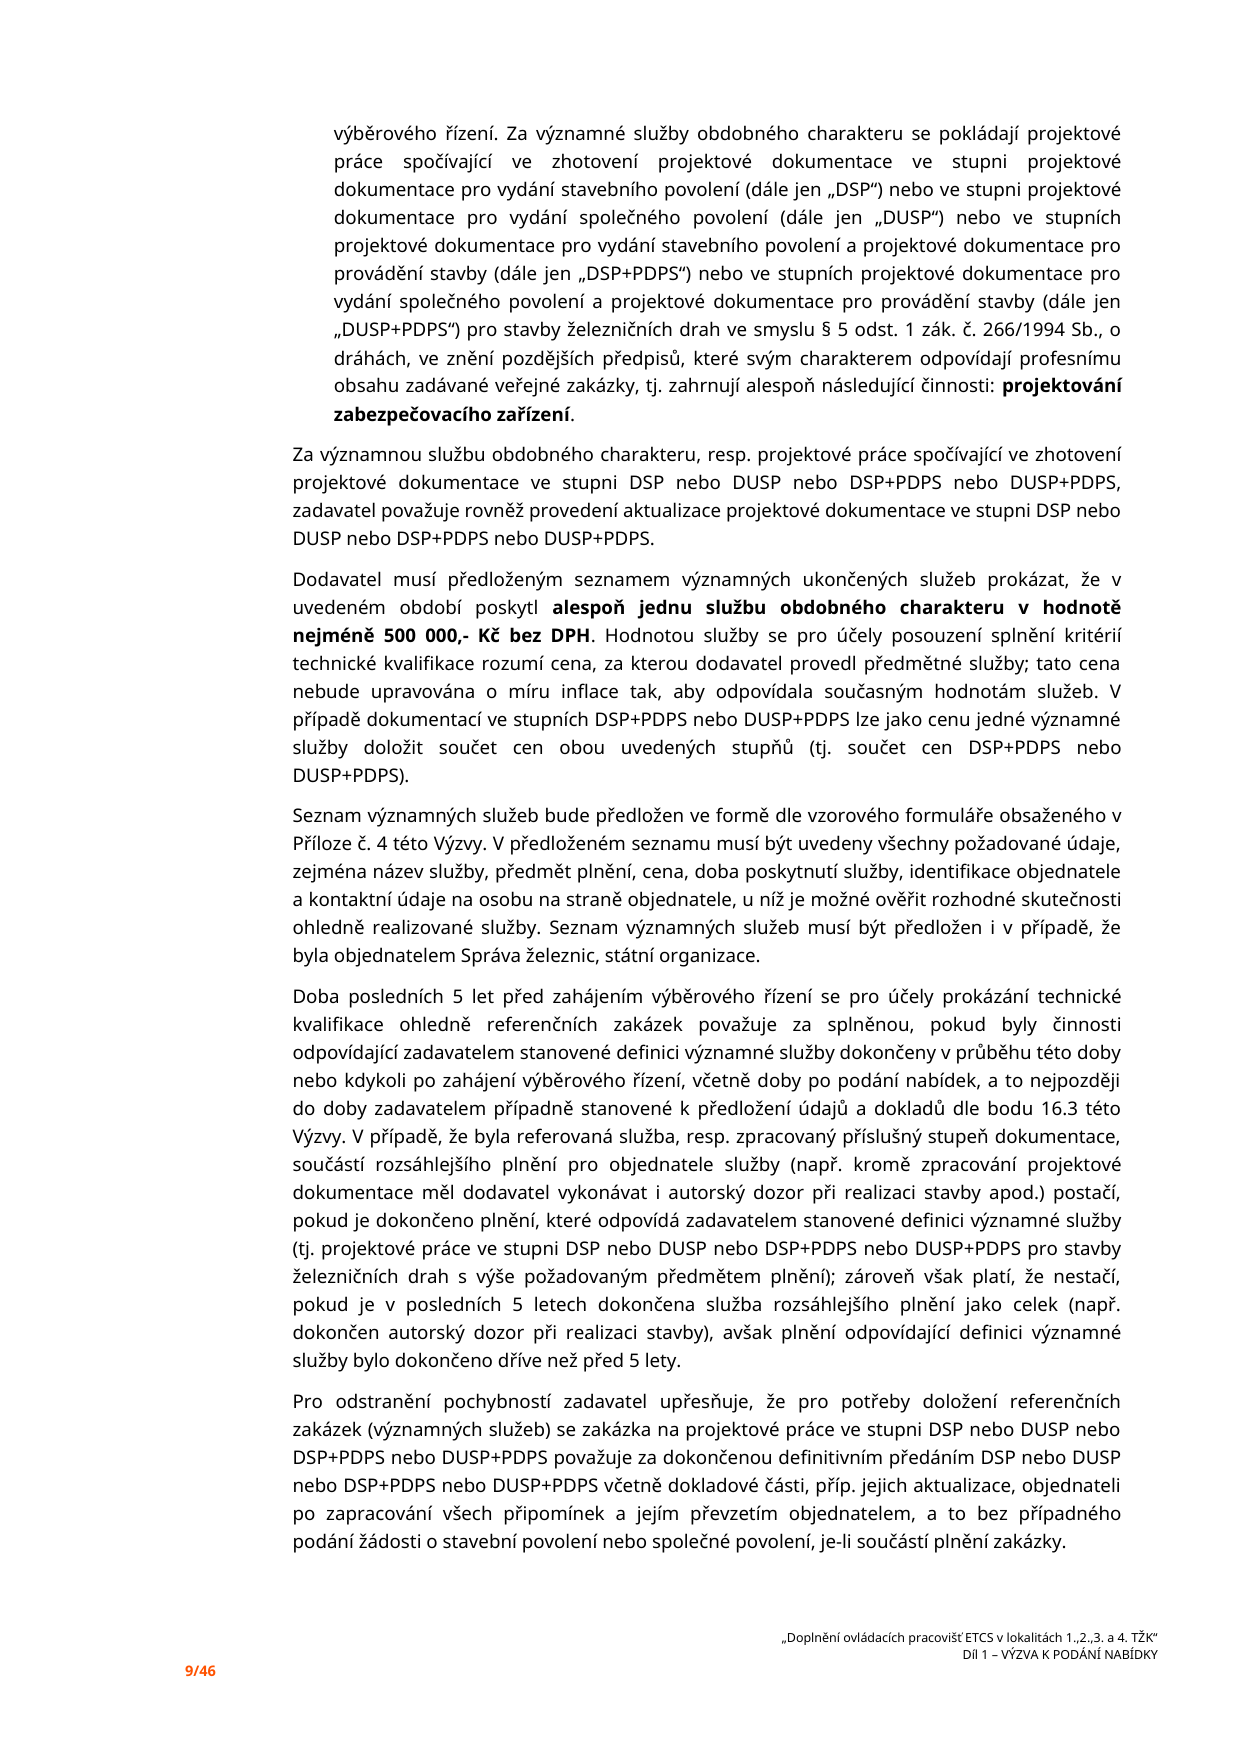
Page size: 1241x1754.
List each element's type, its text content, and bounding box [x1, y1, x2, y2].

text Za významnou službu obdobného charakteru, resp. projektové práce spočívající ve zhotovení projektové dokumentace ve stupni DSP nebo DUSP nebo DSP+PDPS nebo DUSP+PDPS, zadavatel považuje rovněž provedení aktualizace projektové dokumentace ve stupni DSP nebo DUSP nebo DSP+PDPS nebo DUSP+PDPS. [292, 441, 1122, 551]
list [319, 121, 1122, 426]
text Dodavatel musí předloženým seznamem významných ukončených služeb prokázat, že v uvedeném období poskytl alespoň jednu službu obdobného charakteru v hodnotě nejméně 500 000,- Kč bez DPH. Hodnotou služby se pro účely posouzení splnění kritérií technické kvalifikace rozumí cena, za kterou dodavatel provedl předmětné služby; tato cena nebude upravována o míru inflace tak, aby odpovídala současným hodnotám služeb. V případě dokumentací ve stupních DSP+PDPS nebo DUSP+PDPS lze jako cenu jedné významné služby doložit součet cen obou uvedených stupňů (tj. součet cen DSP+PDPS nebo DUSP+PDPS). [292, 566, 1122, 788]
text Pro odstranění pochybností zadavatel upřesňuje, že pro potřeby doložení referenčních zakázek (významných služeb) se zakázka na projektové práce ve stupni DSP nebo DUSP nebo DSP+PDPS nebo DUSP+PDPS považuje za dokončenou definitivním předáním DSP nebo DUSP nebo DSP+PDPS nebo DUSP+PDPS včetně dokladové části, příp. jejich aktualizace, objednateli po zapracování všech připomínek a jejím převzetím objednatelem, a to bez případného podání žádosti o stavební povolení nebo společné povolení, je-li součástí plnění zakázky. [292, 1388, 1122, 1554]
text Seznam významných služeb bude předložen ve formě dle vzorového formuláře obsaženého v Příloze č. 4 této Výzvy. V předloženém seznamu musí být uvedeny všechny požadované údaje, zejména název služby, předmět plnění, cena, doba poskytnutí služby, identifikace objednatele a kontaktní údaje na osobu na straně objednatele, u níž je možné ověřit rozhodné skutečnosti ohledně realizované služby. Seznam významných služeb musí být předložen i v případě, že byla objednatelem Správa železnic, státní organizace. [292, 803, 1122, 968]
text Doba posledních 5 let před zahájením výběrového řízení se pro účely prokázání technické kvalifikace ohledně referenčních zakázek považuje za splněnou, pokud byly činnosti odpovídající zadavatelem stanovené definici významné služby dokončeny v průběhu této doby nebo kdykoli po zahájení výběrového řízení, včetně doby po podání nabídek, a to nejpozději do doby zadavatelem případně stanovené k předložení údajů a dokladů dle bodu 16.3 této Výzvy. V případě, že byla referovaná služba, resp. zpracovaný příslušný stupeň dokumentace, součástí rozsáhlejšího plnění pro objednatele služby (např. kromě zpracování projektové dokumentace měl dodavatel vykonávat i autorský dozor při realizaci stavby apod.) postačí, pokud je dokončeno plnění, které odpovídá zadavatelem stanovené definici významné služby (tj. projektové práce ve stupni DSP nebo DUSP nebo DSP+PDPS nebo DUSP+PDPS pro stavby železničních drah s výše požadovaným předmětem plnění); zároveň však platí, že nestačí, pokud je v posledních 5 letech dokončena služba rozsáhlejšího plnění jako celek (např. dokončen autorský dozor při realizaci stavby), avšak plnění odpovídající definici významné služby bylo dokončeno dříve než před 5 lety. [292, 983, 1122, 1373]
